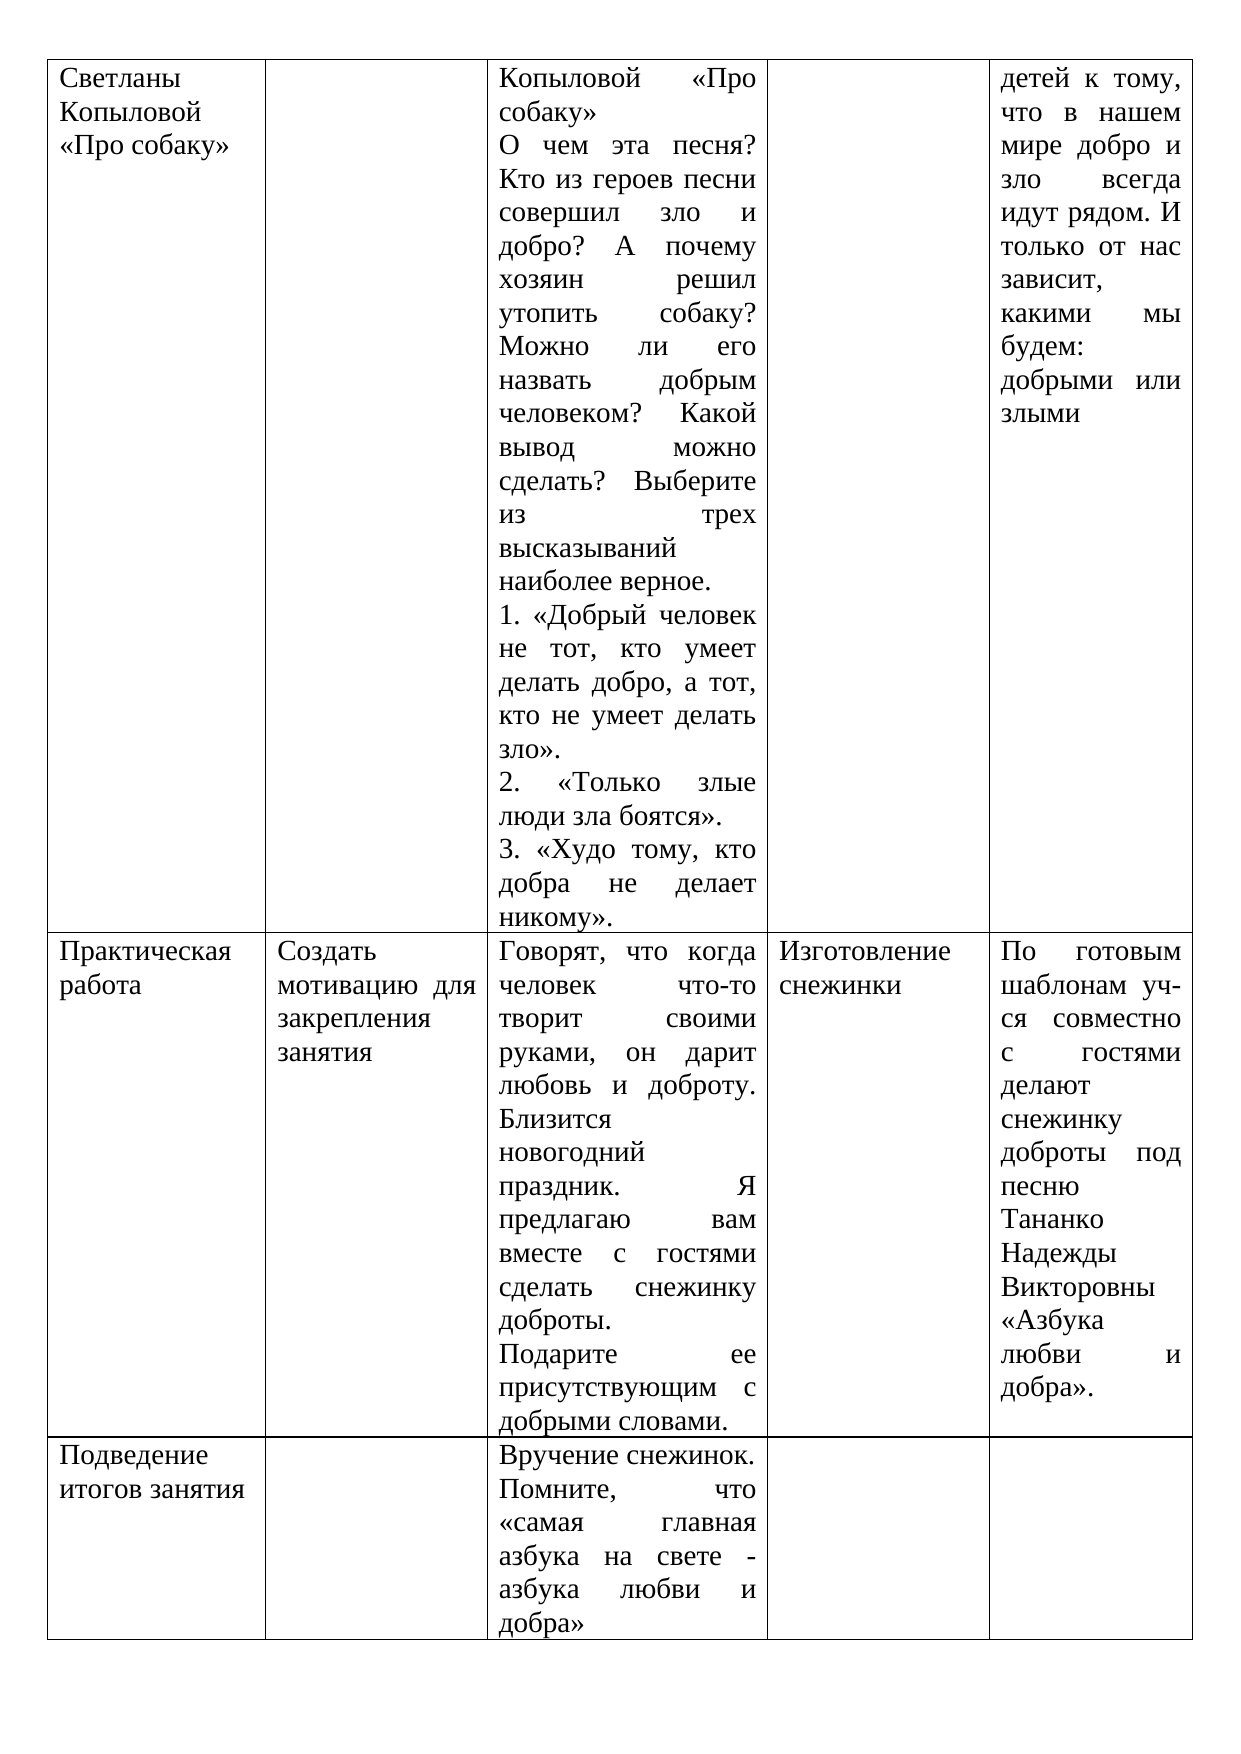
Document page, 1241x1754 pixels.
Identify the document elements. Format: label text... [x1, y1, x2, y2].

table_cell Говорят, что когда человек что-то творит своими руками, он дарит любовь и доброту. Близится новогодний праздник. Я предлагаю вам вместе с гостями сделать снежинку доброты. Подарите ее присутствующим с добрыми словами. [488, 933, 767, 1436]
table_cell Создать мотивацию для закрепления занятия [266, 933, 487, 1436]
table_cell [768, 1438, 989, 1639]
table_cell Изготовление снежинки [768, 933, 989, 1436]
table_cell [48, 60, 265, 932]
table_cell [990, 60, 1192, 932]
table_cell [266, 1438, 487, 1639]
table_cell [990, 1438, 1192, 1639]
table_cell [488, 60, 767, 932]
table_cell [768, 60, 989, 932]
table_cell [266, 60, 487, 932]
table_cell Вручение снежинок. Помните, что «самая главная азбука на свете - азбука любви и добра» [488, 1438, 767, 1639]
table_cell Практическая работа [48, 933, 265, 1436]
table_cell По готовым шаблонам уч-ся совместно с гостями делают снежинку доброты под песню Тананко Надежды Викторовны «Азбука любви и добра». [990, 933, 1192, 1436]
table_cell Подведение итогов занятия [48, 1438, 265, 1639]
